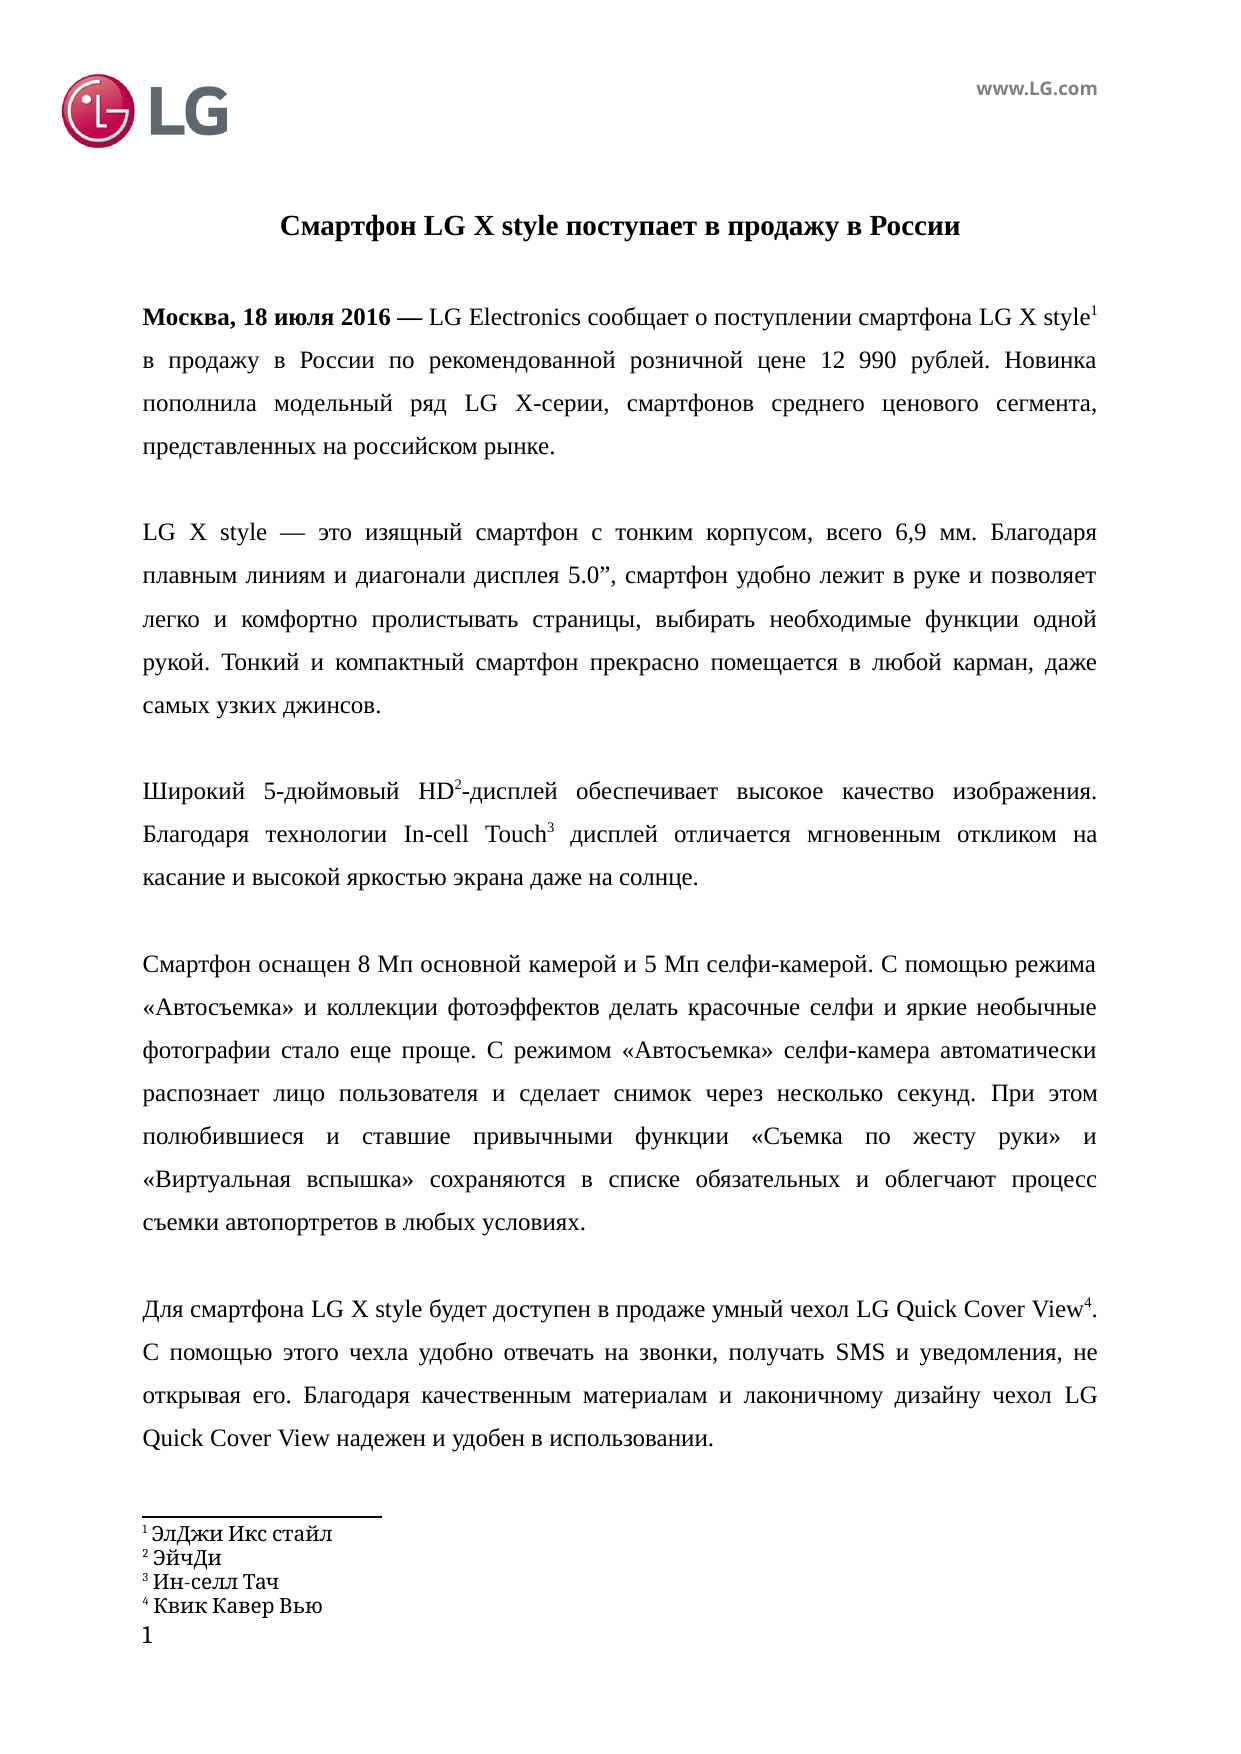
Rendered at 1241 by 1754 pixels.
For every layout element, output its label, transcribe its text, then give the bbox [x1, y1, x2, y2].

text Для смартфона LG X style будет доступен в продаже умный чехол LG Quick Cover View. С помощью этого чехла удобно отвечать на звонки, получать SMS и уведомления, не открывая его. Благодаря качественным материалам и лаконичному дизайну чехол LG Quick Cover View надежен и удобен в использовании. [142, 1294, 1098, 1452]
text Москва, 18 июля 2016 — LG Electronics сообщает о поступлении смартфона LG X style в продажу в России по рекомендованной розничной цене 12 990 рублей. Новинка пополнила модельный ряд LG X-серии, смартфонов среднего ценового сегмента, представленных на российском рынке. [142, 302, 1098, 460]
text Смартфон оснащен 8 Мп основной камерой и 5 Мп селфи-камерой. С помощью режима «Автосъемка» и коллекции фотоэффектов делать красочные селфи и яркие необычные фотографии стало еще проще. С режимом «Автосъемка» селфи-камера автоматически распознает лицо пользователя и сделает снимок через несколько секунд. При этом полюбившиеся и ставшие привычными функции «Съемка по жесту руки» и «Виртуальная вспышка» сохраняются в списке обязательных и облегчают процесс съемки автопортретов в любых условиях. [142, 949, 1098, 1236]
text LG X style — это изящный смартфон с тонким корпусом, всего 6,9 мм. Благодаря плавным линиям и диагонали дисплея 5.0”, смартфон удобно лежит в руке и позволяет легко и комфортно пролистывать страницы, выбирать необходимые функции одной рукой. Тонкий и компактный смартфон прекрасно помещается в любой карман, даже самых узких джинсов. [142, 517, 1098, 719]
picture [59, 72, 232, 152]
text Cмартфон LG X style поступает в продажу в России [142, 208, 1098, 242]
text Широкий 5-дюймовый HD-дисплей обеспечивает высокое качество изображения. Благодаря технологии In-cell Touch дисплей отличается мгновенным откликом на касание и высокой яркостью экрана даже на солнце. [142, 776, 1098, 891]
